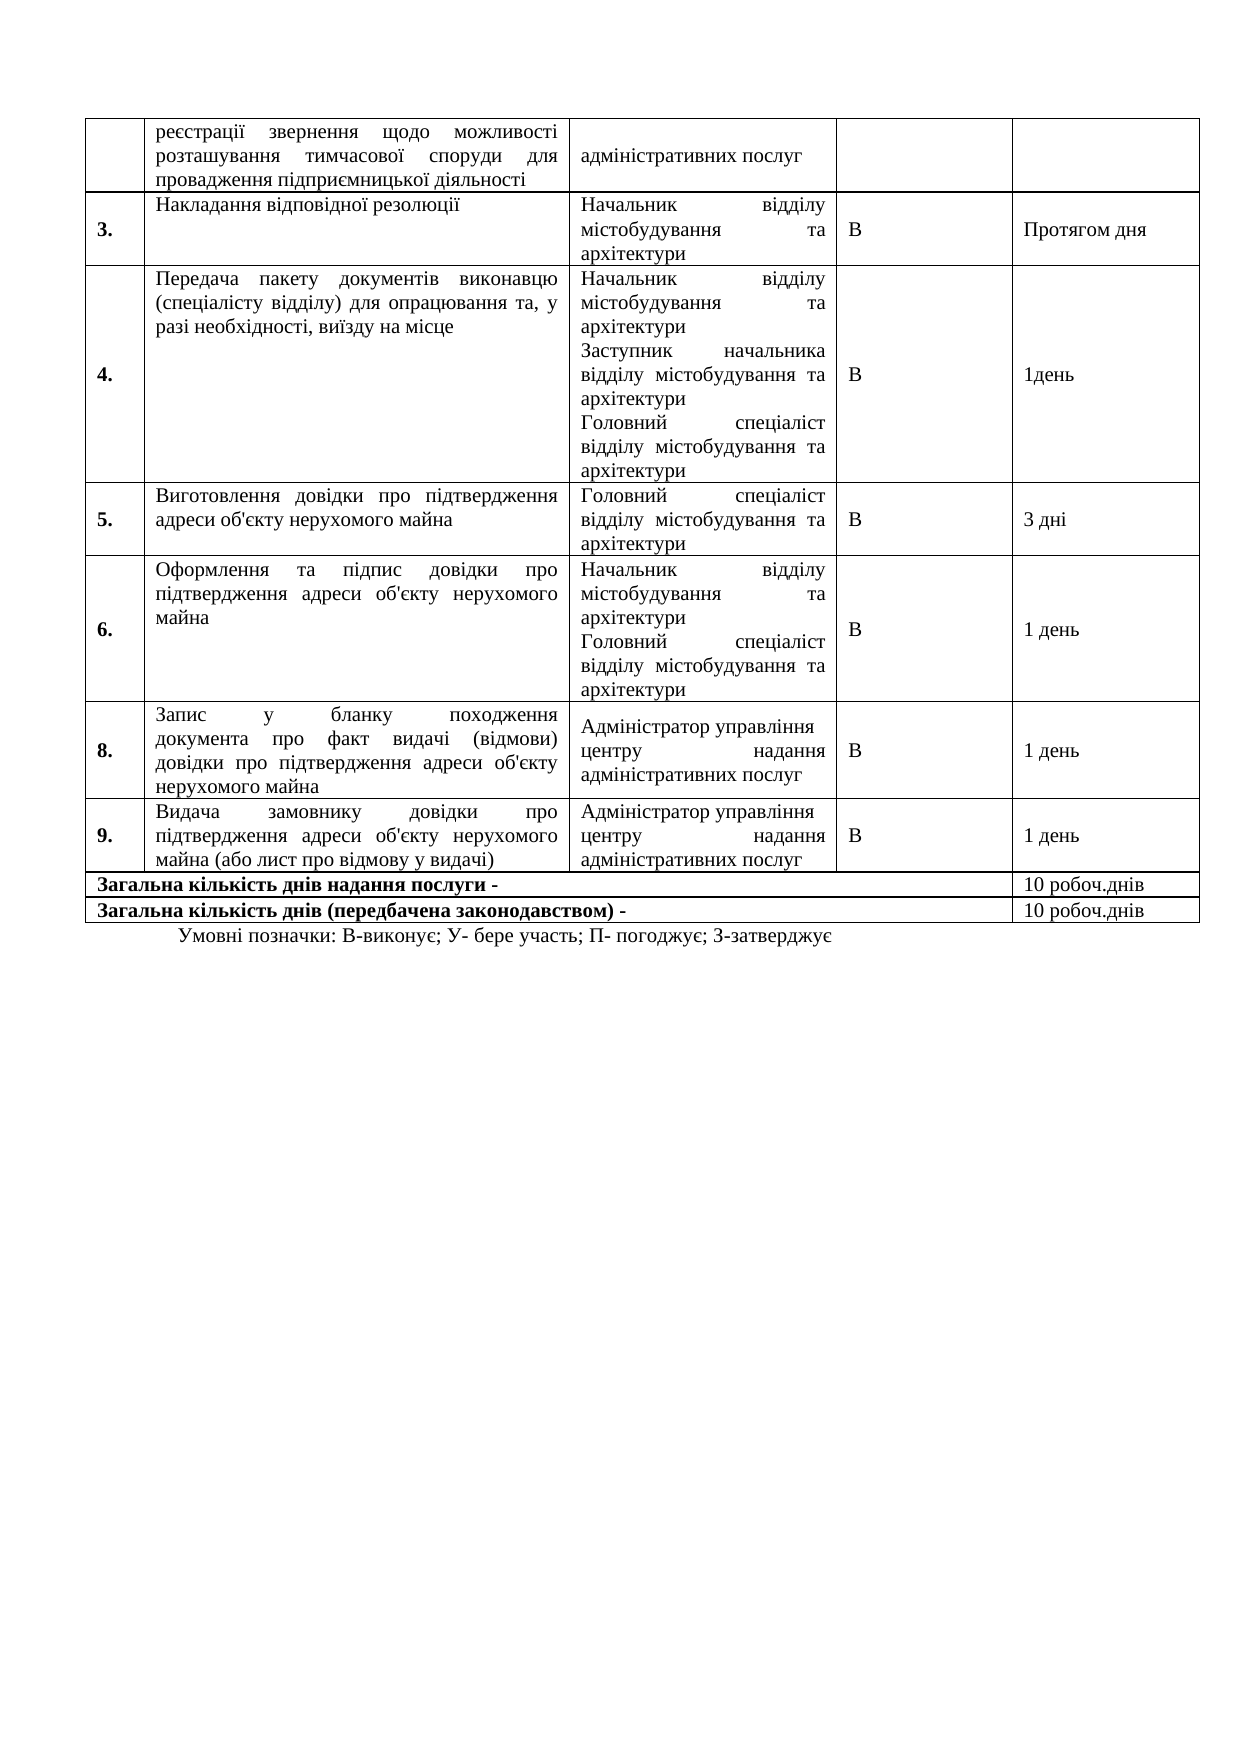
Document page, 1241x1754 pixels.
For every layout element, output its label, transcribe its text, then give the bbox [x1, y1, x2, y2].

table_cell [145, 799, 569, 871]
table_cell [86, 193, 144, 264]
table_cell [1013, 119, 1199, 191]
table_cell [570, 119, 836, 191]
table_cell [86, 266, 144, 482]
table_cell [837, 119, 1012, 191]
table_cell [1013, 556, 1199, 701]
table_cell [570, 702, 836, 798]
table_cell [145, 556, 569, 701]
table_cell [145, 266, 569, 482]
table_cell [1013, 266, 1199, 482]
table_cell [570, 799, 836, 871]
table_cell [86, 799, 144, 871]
text Умовні позначки: В-виконує; У- бере участь; П- погоджує; З-затверджує [177, 923, 1152, 947]
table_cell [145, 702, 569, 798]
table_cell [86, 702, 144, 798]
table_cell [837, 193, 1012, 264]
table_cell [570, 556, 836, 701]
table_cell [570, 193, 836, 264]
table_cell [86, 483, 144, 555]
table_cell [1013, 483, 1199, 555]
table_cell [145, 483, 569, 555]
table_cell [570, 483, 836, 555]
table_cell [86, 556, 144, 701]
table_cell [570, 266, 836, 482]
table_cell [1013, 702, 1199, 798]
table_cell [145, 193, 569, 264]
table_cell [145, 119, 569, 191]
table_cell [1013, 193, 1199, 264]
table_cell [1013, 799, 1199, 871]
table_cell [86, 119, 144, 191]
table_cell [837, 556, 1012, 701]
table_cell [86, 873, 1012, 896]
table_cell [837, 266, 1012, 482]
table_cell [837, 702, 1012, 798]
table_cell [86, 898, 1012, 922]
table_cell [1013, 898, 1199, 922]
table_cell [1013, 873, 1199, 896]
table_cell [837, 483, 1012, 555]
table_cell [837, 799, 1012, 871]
